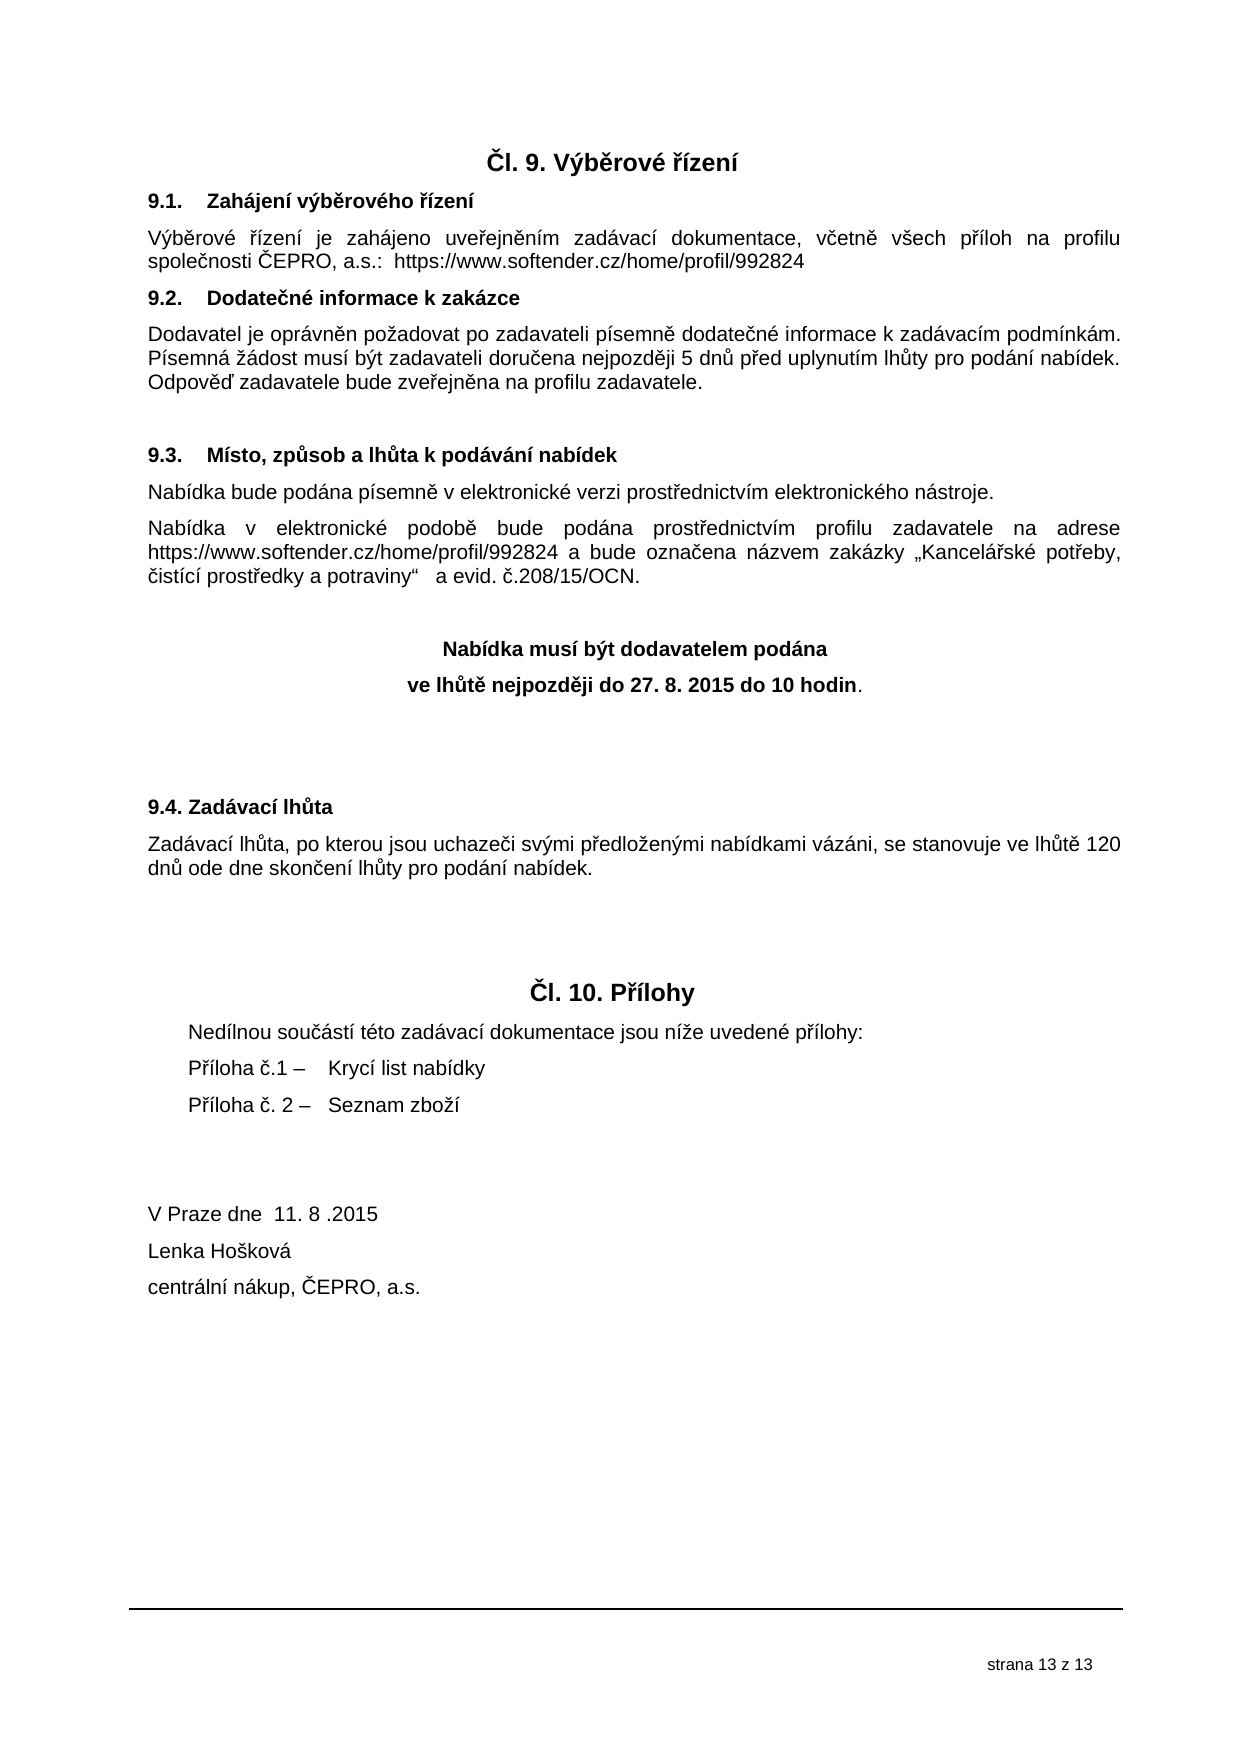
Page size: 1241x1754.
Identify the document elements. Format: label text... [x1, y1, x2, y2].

text Místo, způsob a lhůta k podávání nabídek [148, 443, 1122, 467]
text Dodatečné informace k zakázce [148, 286, 1122, 310]
text Zadávací lhůta, po kterou jsou uchazeči svými předloženými nabídkami vázáni, se stanovuje ve lhůtě 120 dnů ode dne skončení lhůty pro podání nabídek. [148, 832, 1122, 879]
text Dodavatel je oprávněn požadovat po zadavateli písemně dodatečné informace k zadávacím podmínkám. Písemná žádost musí být zadavateli doručena nejpozději 5 dnů před uplynutím lhůty pro podání nabídek. Odpověď zadavatele bude zveřejněna na profilu zadavatele. [148, 322, 1122, 394]
text ve lhůtě nejpozději do 27. 8. 2015 do 10 hodin. [148, 673, 1122, 697]
text Nedílnou součástí této zadávací dokumentace jsou níže uvedené přílohy: [148, 1020, 1122, 1044]
text Nabídka v elektronické podobě bude podána prostřednictvím profilu zadavatele na adrese https://www.softender.cz/home/profil/992824 a bude označena názvem zakázky „Kancelářské potřeby, čistící prostředky a potraviny“ a evid. č.208/15/OCN. [148, 516, 1122, 588]
text Zahájení výběrového řízení [148, 189, 1122, 213]
text Příloha č.1 – Krycí list nabídky [148, 1056, 1122, 1080]
text Nabídka musí být dodavatelem podána [148, 637, 1122, 661]
text Výběrové řízení je zahájeno uveřejněním zadávací dokumentace, včetně všech příloh na profilu společnosti ČEPRO, a.s.: https://www.softender.cz/home/profil/992824 [148, 225, 1122, 273]
text Přílohy [102, 978, 1122, 1007]
text Nabídka bude podána písemně v elektronické verzi prostřednictvím elektronického nástroje. [148, 479, 1122, 503]
subtitle 9.4. Zadávací lhůta [148, 795, 1122, 819]
text Lenka Hošková [148, 1238, 1122, 1262]
text Příloha č. 2 – Seznam zboží [148, 1093, 1122, 1117]
text V Praze dne 11. 8 .2015 [148, 1202, 1122, 1226]
text Výběrové řízení [102, 148, 1122, 176]
text centrální nákup, ČEPRO, a.s. [148, 1275, 1122, 1299]
